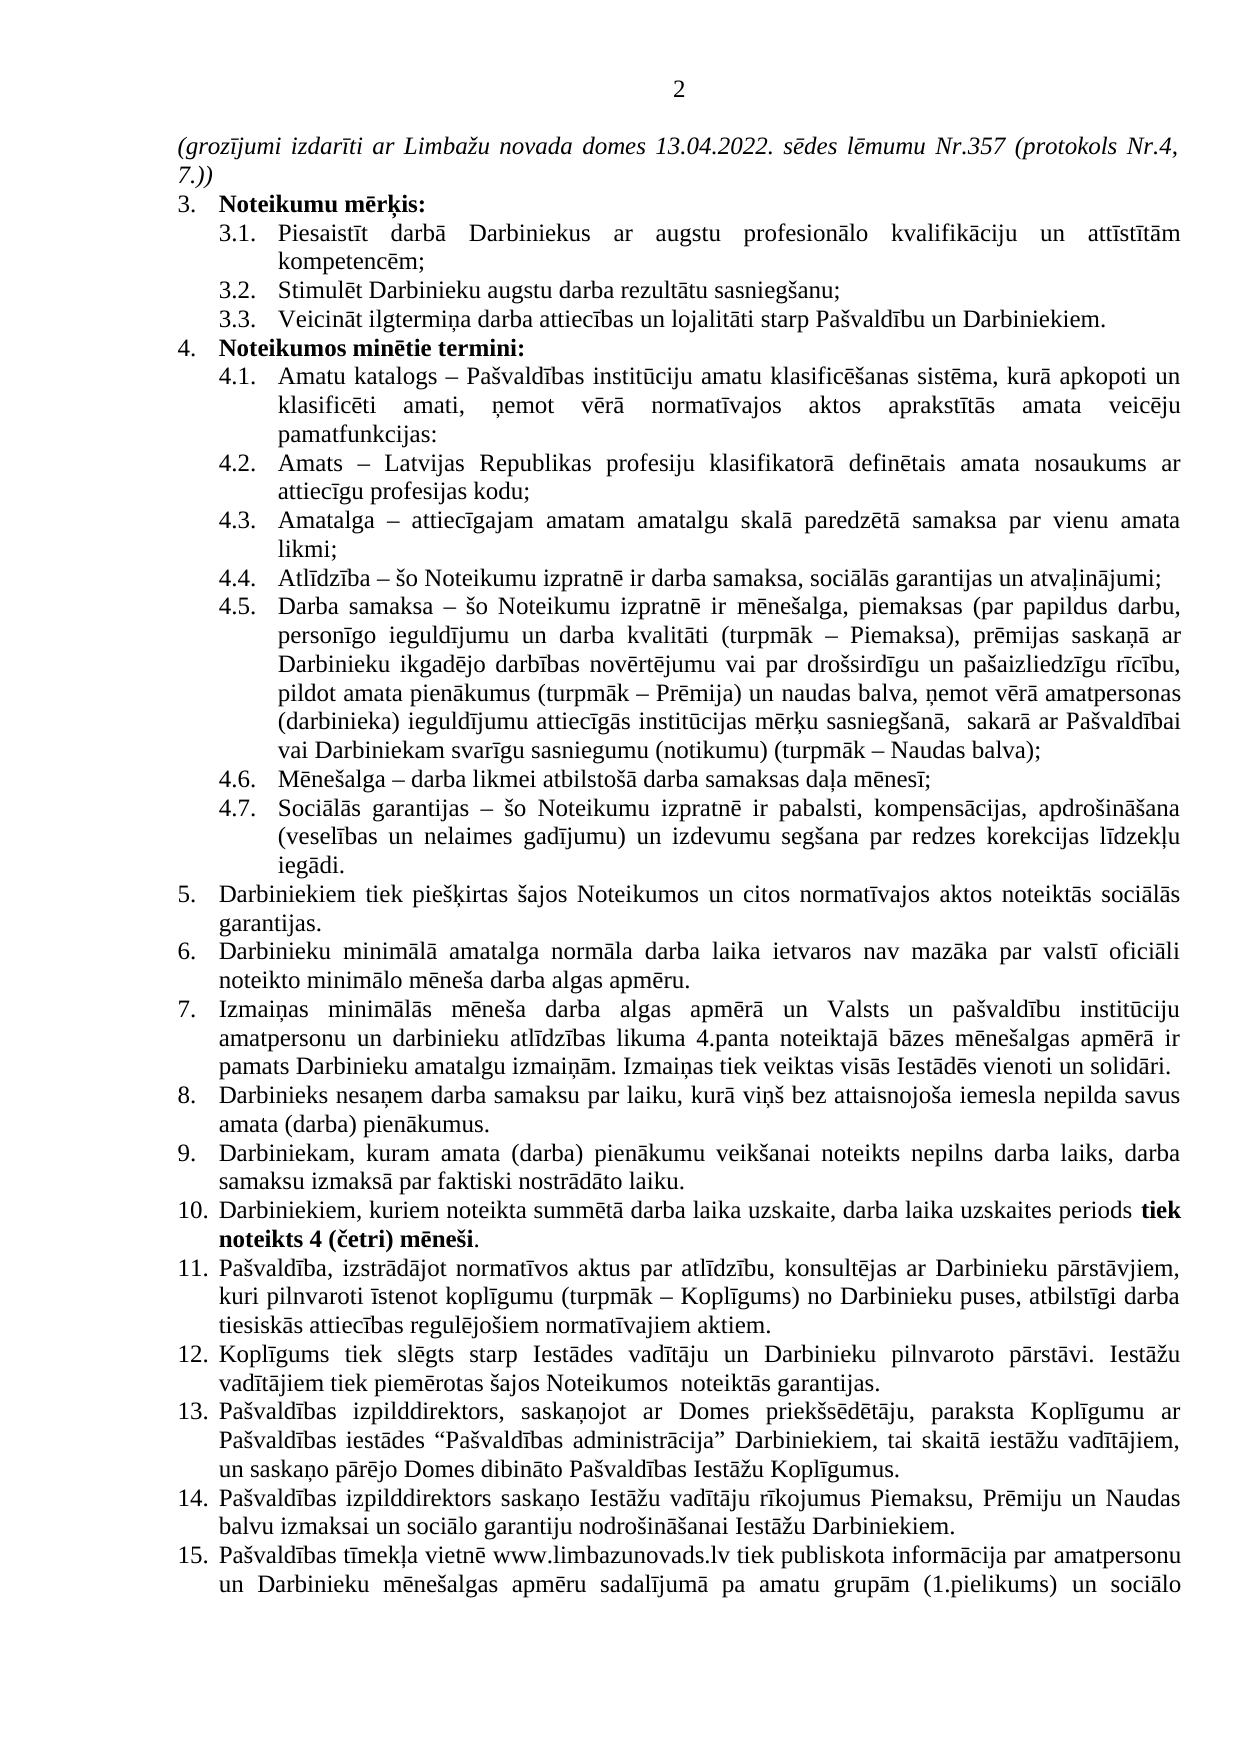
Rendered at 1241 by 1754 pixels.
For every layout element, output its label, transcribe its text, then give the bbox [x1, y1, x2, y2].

list Izmaiņas minimālās mēneša darba algas apmērā un Valsts un pašvaldību institūciju amatpersonu un darbinieku atlīdzības likuma 4.panta noteiktajā bāzes mēnešalgas apmērā ir pamats Darbinieku amatalgu izmaiņām. Izmaiņas tiek veiktas visās Iestādēs vienoti un solidāri. [177, 994, 1181, 1080]
list Koplīgums tiek slēgts starp Iestādes vadītāju un Darbinieku pilnvaroto pārstāvi. Iestāžu vadītājiem tiek piemērotas šajos Noteikumos noteiktās garantijas. [177, 1339, 1181, 1396]
list Pašvaldības izpilddirektors, saskaņojot ar Domes priekšsēdētāju, paraksta Koplīgumu ar Pašvaldības iestādes “Pašvaldības administrācija” Darbiniekiem, tai skaitā iestāžu vadītājiem, un saskaņo pārējo Domes dibināto Pašvaldības Iestāžu Koplīgumus. [177, 1396, 1181, 1483]
list Darbiniekiem tiek piešķirtas šajos Noteikumos un citos normatīvajos aktos noteiktās sociālās garantijas. [177, 879, 1181, 936]
list Darbinieks nesaņem darba samaksu par laiku, kurā viņš bez attaisnojoša iemesla nepilda savus amata (darba) pienākumus. [177, 1080, 1181, 1138]
list Amatalga – attiecīgajam amatam amatalgu skalā paredzētā samaksa par vienu amata likmi; [218, 505, 1181, 563]
list Pašvaldības izpilddirektors saskaņo Iestāžu vadītāju rīkojumus Piemaksu, Prēmiju un Naudas balvu izmaksai un sociālo garantiju nodrošināšanai Iestāžu Darbiniekiem. [177, 1483, 1181, 1540]
list Piesaistīt darbā Darbiniekus ar augstu profesionālo kvalifikāciju un attīstītām kompetencēm; [218, 218, 1181, 275]
text (grozījumi izdarīti ar Limbažu novada domes 13.04.2022. sēdes lēmumu Nr.357 (protokols Nr.4, 7.)) [177, 131, 1181, 189]
list Amats – Latvijas Republikas profesiju klasifikatorā definētais amata nosaukums ar attiecīgu profesijas kodu; [218, 448, 1181, 505]
list Darba samaksa – šo Noteikumu izpratnē ir mēnešalga, piemaksas (par papildus darbu, personīgo ieguldījumu un darba kvalitāti (turpmāk – Piemaksa), prēmijas saskaņā ar Darbinieku ikgadējo darbības novērtējumu vai par drošsirdīgu un pašaizliedzīgu rīcību, pildot amata pienākumus (turpmāk – Prēmija) un naudas balva, ņemot vērā amatpersonas (darbinieka) ieguldījumu attiecīgās institūcijas mērķu sasniegšanā, sakarā ar Pašvaldībai vai Darbiniekam svarīgu sasniegumu (notikumu) (turpmāk – Naudas balva); [218, 591, 1181, 764]
list Amatu katalogs – Pašvaldības institūciju amatu klasificēšanas sistēma, kurā apkopoti un klasificēti amati, ņemot vērā normatīvajos aktos aprakstītās amata veicēju pamatfunkcijas: [218, 361, 1181, 448]
list Noteikumu mērķis: [177, 189, 1181, 218]
list Sociālās garantijas – šo Noteikumu izpratnē ir pabalsti, kompensācijas, apdrošināšana (veselības un nelaimes gadījumu) un izdevumu segšana par redzes korekcijas līdzekļu iegādi. [218, 793, 1181, 879]
list Mēnešalga – darba likmei atbilstošā darba samaksas daļa mēnesī; [218, 764, 1181, 793]
list Noteikumos minētie termini: [177, 333, 1181, 361]
list Darbiniekam, kuram amata (darba) pienākumu veikšanai noteikts nepilns darba laiks, darba samaksu izmaksā par faktiski nostrādāto laiku. [177, 1138, 1181, 1195]
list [177, 1540, 1181, 1598]
list Atlīdzība – šo Noteikumu izpratnē ir darba samaksa, sociālās garantijas un atvaļinājumi; [218, 563, 1181, 591]
list Pašvaldība, izstrādājot normatīvos aktus par atlīdzību, konsultējas ar Darbinieku pārstāvjiem, kuri pilnvaroti īstenot koplīgumu (turpmāk – Koplīgums) no Darbinieku puses, atbilstīgi darba tiesiskās attiecības regulējošiem normatīvajiem aktiem. [177, 1253, 1181, 1339]
list Darbinieku minimālā amatalga normāla darba laika ietvaros nav mazāka par valstī oficiāli noteikto minimālo mēneša darba algas apmēru. [177, 936, 1181, 994]
list Veicināt ilgtermiņa darba attiecības un lojalitāti starp Pašvaldību un Darbiniekiem. [218, 304, 1181, 333]
list Stimulēt Darbinieku augstu darba rezultātu sasniegšanu; [218, 275, 1181, 304]
list Darbiniekiem, kuriem noteikta summētā darba laika uzskaite, darba laika uzskaites periods tiek noteikts 4 (četri) mēneši. [177, 1195, 1181, 1253]
